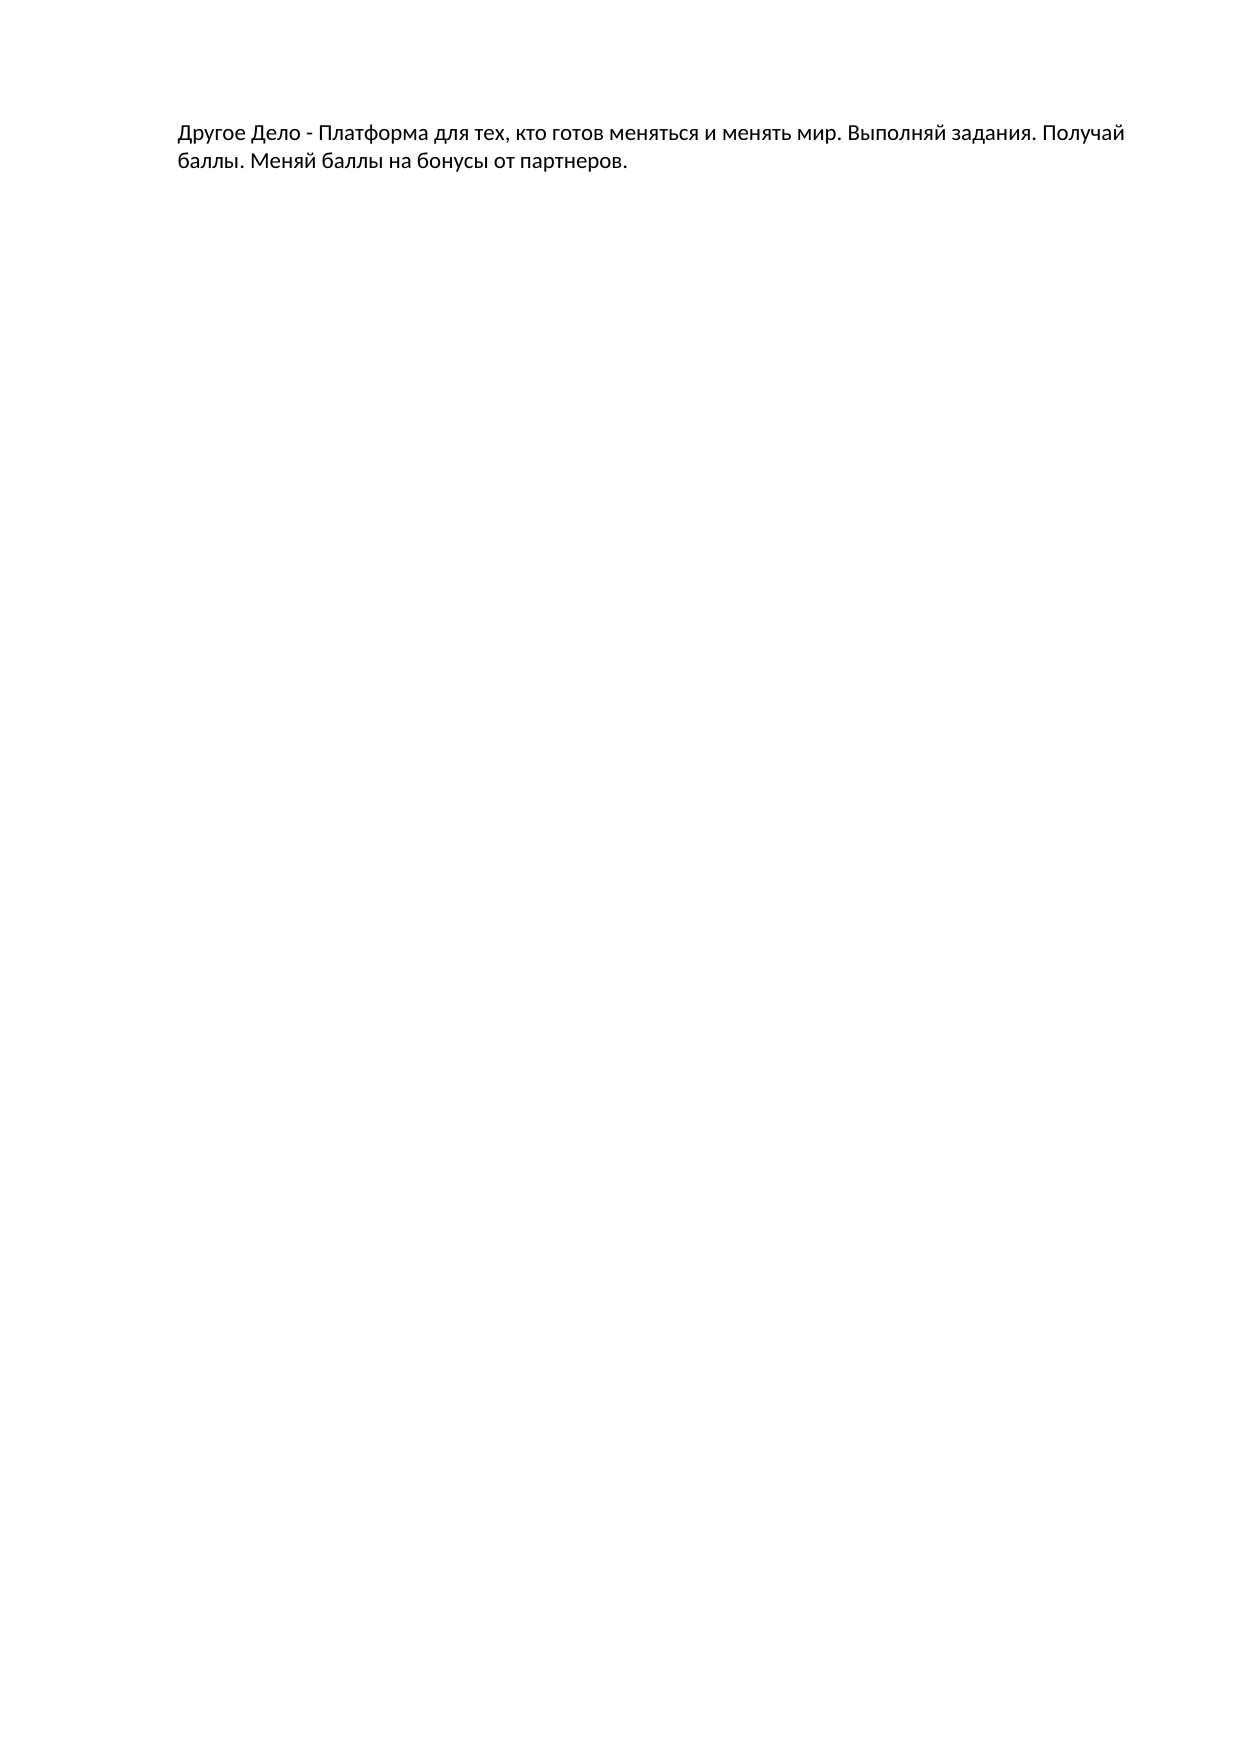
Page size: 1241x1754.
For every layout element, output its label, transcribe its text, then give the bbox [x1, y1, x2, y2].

text Другое Дело - Платформа для тех, кто готов меняться и менять мир. Выполняй задания. Получай баллы. Меняй баллы на бонусы от партнеров. [177, 118, 1152, 174]
